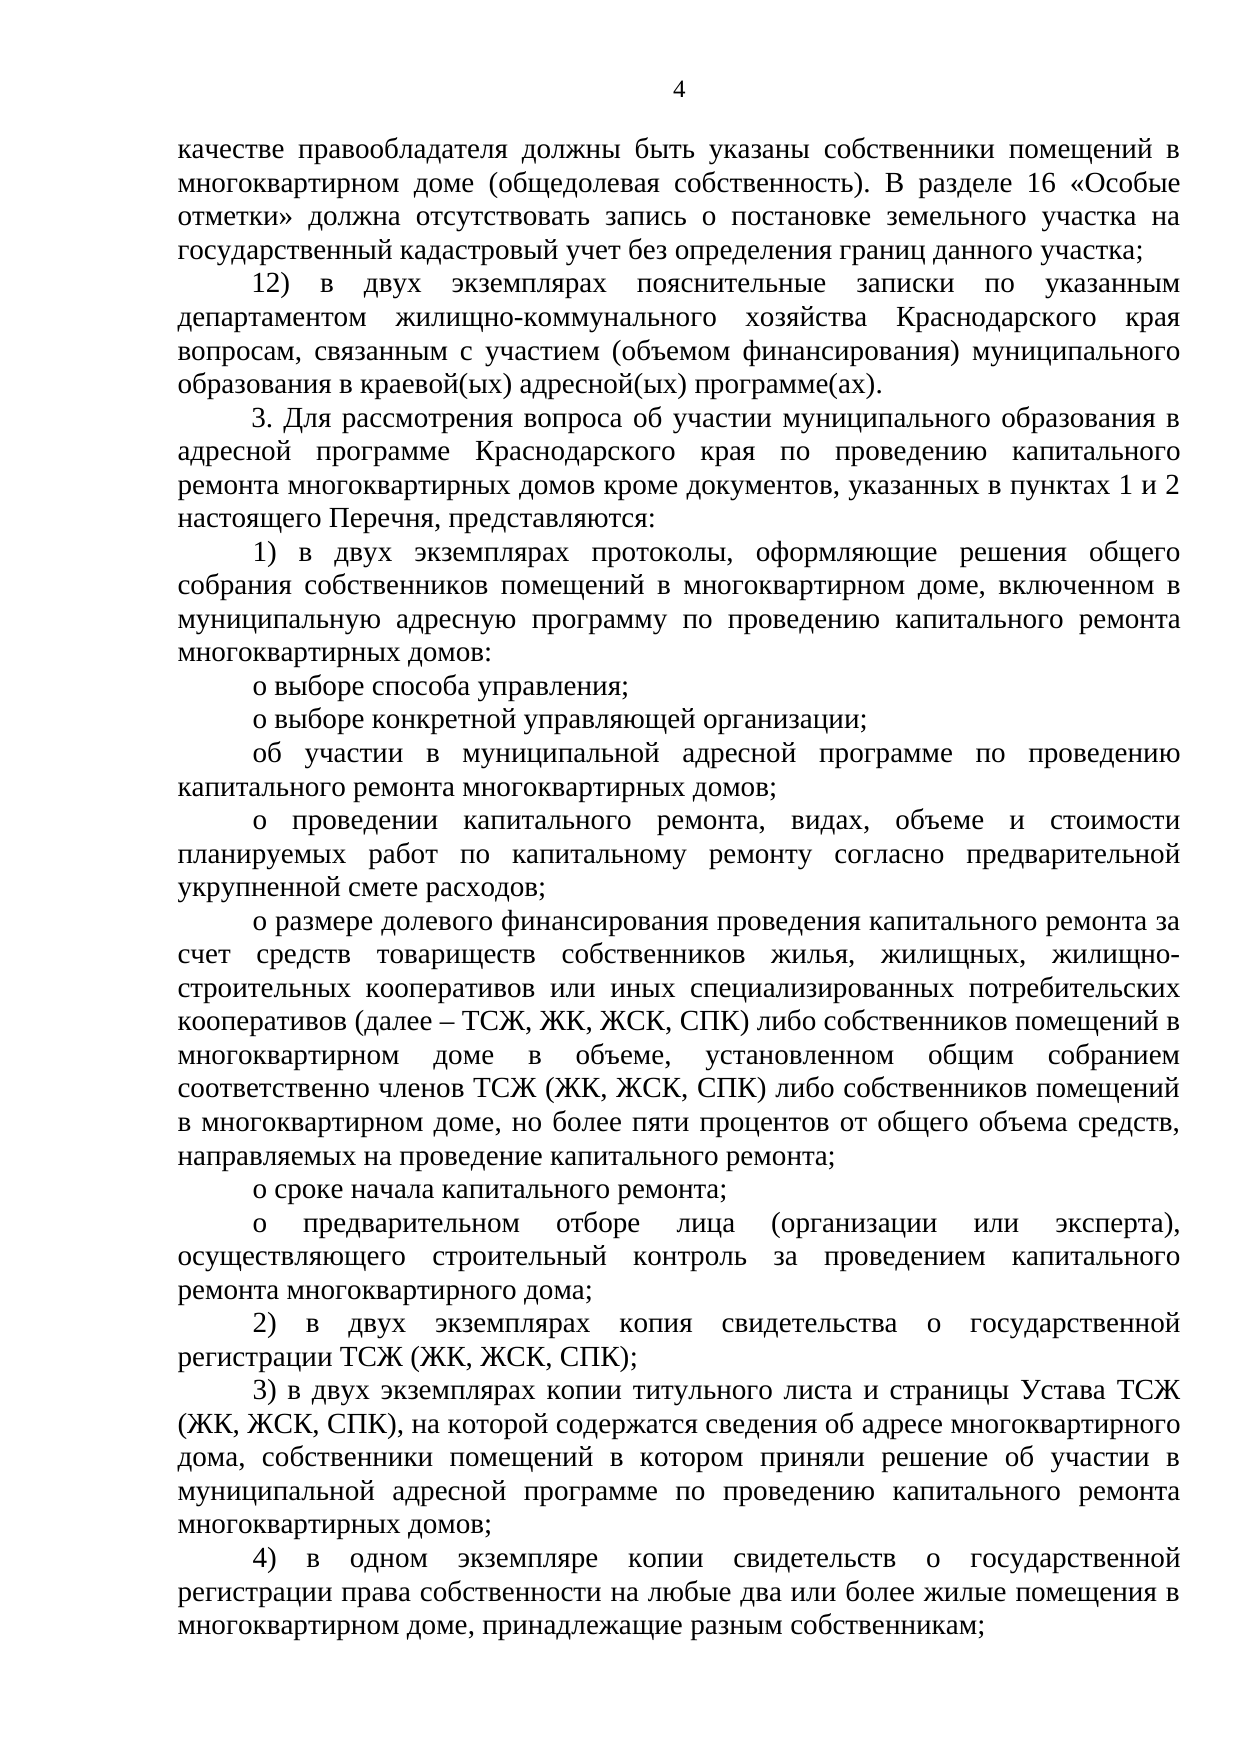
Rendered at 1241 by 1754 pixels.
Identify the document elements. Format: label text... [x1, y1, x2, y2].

text 1) в двух экземплярах протоколы, оформляющие решения общего собрания собственников помещений в многоквартирном доме, включенном в муниципальную адресную программу по проведению капитального ремонта многоквартирных домов: [177, 534, 1181, 668]
text о выборе конкретной управляющей организации; [177, 702, 1181, 735]
text о сроке начала капитального ремонта; [177, 1171, 1181, 1205]
text об участии в муниципальной адресной программе по проведению капитального ремонта многоквартирных домов; [177, 735, 1181, 802]
text 12) в двух экземплярах пояснительные записки по указанным департаментом жилищно-коммунального хозяйства Краснодарского края вопросам, связанным с участием (объемом финансирования) муниципального образования в краевой(ых) адресной(ых) программе(ах). [177, 266, 1181, 400]
text 3. Для рассмотрения вопроса об участии муниципального образования в адресной программе Краснодарского края по проведению капитального ремонта многоквартирных домов кроме документов, указанных в пунктах 1 и 2 настоящего Перечня, представляются: [177, 400, 1181, 534]
text о размере долевого финансирования проведения капитального ремонта за счет средств товариществ собственников жилья, жилищных, жилищно-строительных кооперативов или иных специализированных потребительских кооперативов (далее – ТСЖ, ЖК, ЖСК, СПК) либо собственников помещений в многоквартирном доме в объеме, установленном общим собранием соответственно членов ТСЖ (ЖК, ЖСК, СПК) либо собственников помещений в многоквартирном доме, но более пяти процентов от общего объема средств, направляемых на проведение капитального ремонта; [177, 903, 1181, 1171]
text о выборе способа управления; [177, 668, 1181, 702]
text 4) в одном экземпляре копии свидетельств о государственной регистрации права собственности на любые два или более жилые помещения в многоквартирном доме, принадлежащие разным собственникам; [177, 1540, 1181, 1641]
text о проведении капитального ремонта, видах, объеме и стоимости планируемых работ по капитальному ремонту согласно предварительной укрупненной смете расходов; [177, 802, 1181, 903]
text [177, 131, 1181, 266]
text 2) в двух экземплярах копия свидетельства о государственной регистрации ТСЖ (ЖК, ЖСК, СПК); [177, 1305, 1181, 1372]
text о предварительном отборе лица (организации или эксперта), осуществляющего строительный контроль за проведением капитального ремонта многоквартирного дома; [177, 1205, 1181, 1305]
text 3) в двух экземплярах копии титульного листа и страницы Устава ТСЖ (ЖК, ЖСК, СПК), на которой содержатся сведения об адресе многоквартирного дома, собственники помещений в котором приняли решение об участии в муниципальной адресной программе по проведению капитального ремонта многоквартирных домов; [177, 1372, 1181, 1540]
